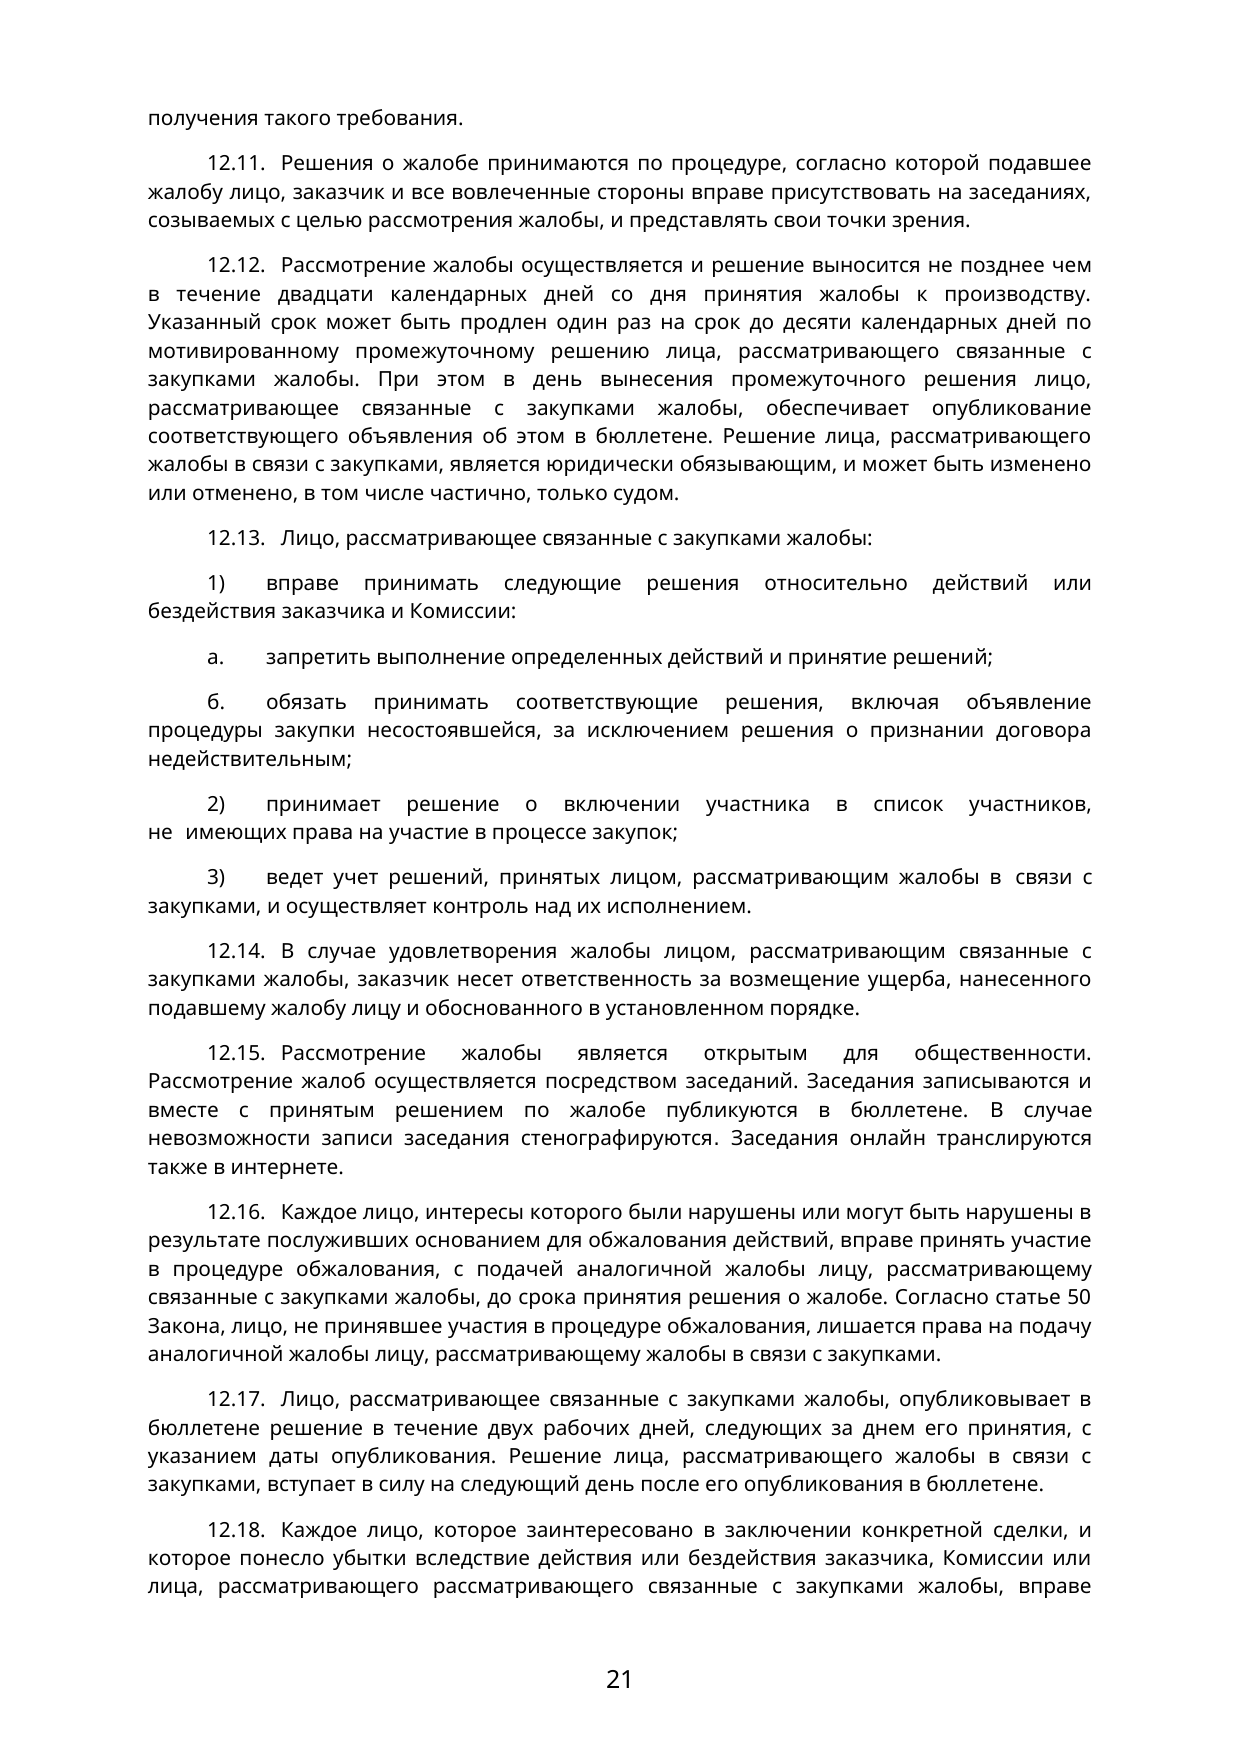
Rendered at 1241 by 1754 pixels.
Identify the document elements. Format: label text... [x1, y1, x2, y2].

text 12.11. Решения о жалобе принимаются по процедуре, согласно которой подавшее жалобу лицо, заказчик и все вовлеченные стороны вправе присутствовать на заседаниях, созываемых с целью рассмотрения жалобы, и представлять свои точки зрения. [148, 148, 1092, 234]
text 1) вправе принимать следующие решения относительно действий или бездействия заказчика и Комиссии: [148, 568, 1092, 625]
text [148, 1515, 1092, 1600]
text 3) ведет учет решений, принятых лицом, рассматривающим жалобы в связи с закупками, и осуществляет контроль над их исполнением. [148, 862, 1092, 919]
text 2) принимает решение о включении участника в список участников, не имеющих права на участие в процессе закупок; [148, 789, 1092, 846]
text 12.14. В случае удовлетворения жалобы лицом, рассматривающим связанные с закупками жалобы, заказчик несет ответственность за возмещение ущерба, нанесенного подавшему жалобу лицу и обоснованного в установленном порядке. [148, 936, 1092, 1021]
text а. запретить выполнение определенных действий и принятие решений; [148, 642, 1092, 670]
text б. обязать принимать соответствующие решения, включая объявление процедуры закупки несостоявшейся, за исключением решения о признании договора недействительным; [148, 687, 1092, 772]
text 12.16. Каждое лицо, интересы которого были нарушены или могут быть нарушены в результате послуживших основанием для обжалования действий, вправе принять участие в процедуре обжалования, с подачей аналогичной жалобы лицу, рассматривающему связанные с закупками жалобы, до срока принятия решения о жалобе. Согласно статье 50 Закона, лицо, не принявшее участия в процедуре обжалования, лишается права на подачу аналогичной жалобы лицу, рассматривающему жалобы в связи с закупками. [148, 1197, 1092, 1368]
text 12.13. Лицо, рассматривающее связанные с закупками жалобы: [148, 523, 1092, 552]
text 12.15. Рассмотрение жалобы является открытым для общественности. Рассмотрение жалоб осуществляется посредством заседаний. Заседания записываются и вместе с принятым решением по жалобе публикуются в бюллетене. В случае невозможности записи заседания стенографируются. Заседания онлайн транслируются также в интернете. [148, 1038, 1092, 1180]
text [148, 103, 1092, 132]
text 12.17. Лицо, рассматривающее связанные с закупками жалобы, опубликовывает в бюллетене решение в течение двух рабочих дней, следующих за днем его принятия, с указанием даты опубликования. Решение лица, рассматривающего жалобы в связи с закупками, вступает в силу на следующий день после его опубликования в бюллетене. [148, 1384, 1092, 1498]
text 12.12. Рассмотрение жалобы осуществляется и решение выносится не позднее чем в течение двадцати календарных дней со дня принятия жалобы к производству. Указанный срок может быть продлен один раз на срок до десяти календарных дней по мотивированному промежуточному решению лица, рассматривающего связанные с закупками жалобы. При этом в день вынесения промежуточного решения лицо, рассматривающее связанные с закупками жалобы, обеспечивает опубликование соответствующего объявления об этом в бюллетене. Решение лица, рассматривающего жалобы в связи с закупками, является юридически обязывающим, и может быть изменено или отменено, в том числе частично, только судом. [148, 251, 1092, 506]
